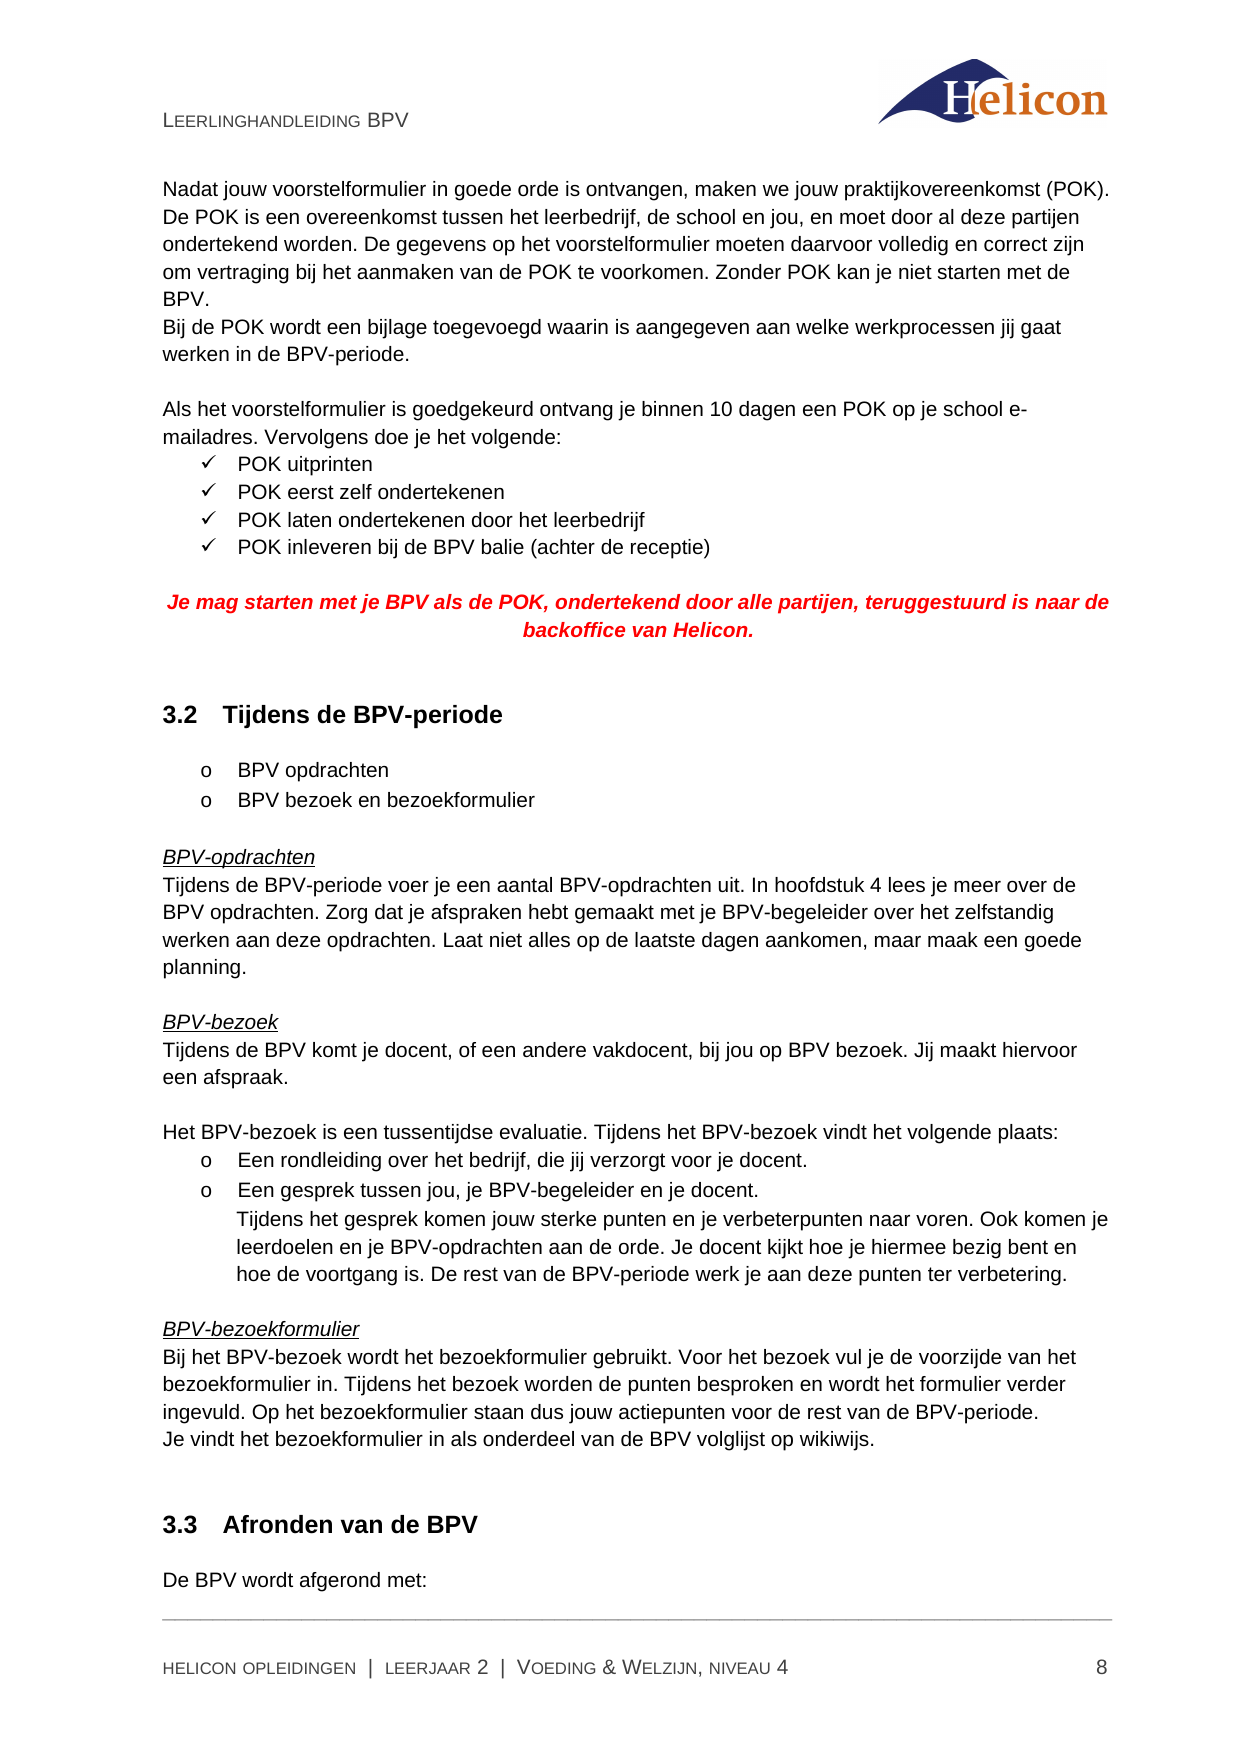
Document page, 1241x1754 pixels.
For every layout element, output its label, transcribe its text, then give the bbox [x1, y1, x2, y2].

text Als het voorstelformulier is goedgekeurd ontvang je binnen 10 dagen een POK op je school e-mailadres. Vervolgens doe je het volgende: [162, 397, 1116, 449]
list Een rondleiding over het bedrijf, die jij verzorgt voor je docent. [200, 1148, 1116, 1173]
text Je vindt het bezoekformulier in als onderdeel van de BPV volglijst op wikiwijs. [162, 1427, 1116, 1451]
list BPV bezoek en bezoekformulier [200, 788, 1116, 814]
subtitle Afronden van de BPV [162, 1510, 1126, 1538]
list POK uitprinten [200, 452, 1116, 476]
list Een gesprek tussen jou, je BPV-begeleider en je docent. [200, 1177, 1116, 1203]
list BPV opdrachten [200, 758, 1116, 784]
text Nadat jouw voorstelformulier in goede orde is ontvangen, maken we jouw praktijkovereenkomst (POK). De POK is een overeenkomst tussen het leerbedrijf, de school en jou, en moet door al deze partijen ondertekend worden. De gegevens op het voorstelformulier moeten daarvoor volledig en correct zijn om vertraging bij het aanmaken van de POK te voorkomen. Zonder POK kan je niet starten met de BPV. [162, 177, 1116, 311]
subtitle Tijdens de BPV-periode [162, 700, 1126, 729]
text BPV-bezoekformulier [162, 1317, 1116, 1341]
list POK eerst zelf ondertekenen [200, 480, 1116, 504]
text BPV-opdrachten [162, 845, 1116, 869]
text De BPV wordt afgerond met: [162, 1568, 1116, 1592]
list POK inleveren bij de BPV balie (achter de receptie) [200, 535, 1116, 559]
text Tijdens de BPV-periode voer je een aantal BPV-opdrachten uit. In hoofdstuk 4 lees je meer over de BPV opdrachten. Zorg dat je afspraken hebt gemaakt met je BPV-begeleider over het zelfstandig werken aan deze opdrachten. Laat niet alles op de laatste dagen aankomen, maar maak een goede planning. [162, 873, 1116, 979]
text Bij de POK wordt een bijlage toegevoegd waarin is aangegeven aan welke werkprocessen jij gaat werken in de BPV-periode. [162, 315, 1116, 366]
text Tijdens de BPV komt je docent, of een andere vakdocent, bij jou op BPV bezoek. Jij maakt hiervoor een afspraak. [162, 1038, 1116, 1089]
text Het BPV-bezoek is een tussentijdse evaluatie. Tijdens het BPV-bezoek vindt het volgende plaats: [162, 1120, 1116, 1144]
text Je mag starten met je BPV als de POK, ondertekend door alle partijen, teruggestuurd is naar de backoffice van Helicon. [162, 590, 1116, 642]
picture [878, 59, 1108, 128]
text Bij het BPV-bezoek wordt het bezoekformulier gebruikt. Voor het bezoek vul je de voorzijde van het bezoekformulier in. Tijdens het bezoek worden de punten besproken en wordt het formulier verder ingevuld. Op het bezoekformulier staan dus jouw actiepunten voor de rest van de BPV-periode. [162, 1344, 1116, 1423]
text BPV-bezoek [162, 1010, 1116, 1034]
text Tijdens het gesprek komen jouw sterke punten en je verbeterpunten naar voren. Ook komen je leerdoelen en je BPV-opdrachten aan de orde. Je docent kijkt hoe je hiermee bezig bent en hoe de voortgang is. De rest van de BPV-periode werk je aan deze punten ter verbetering. [236, 1207, 1116, 1286]
list POK laten ondertekenen door het leerbedrijf [200, 507, 1116, 531]
